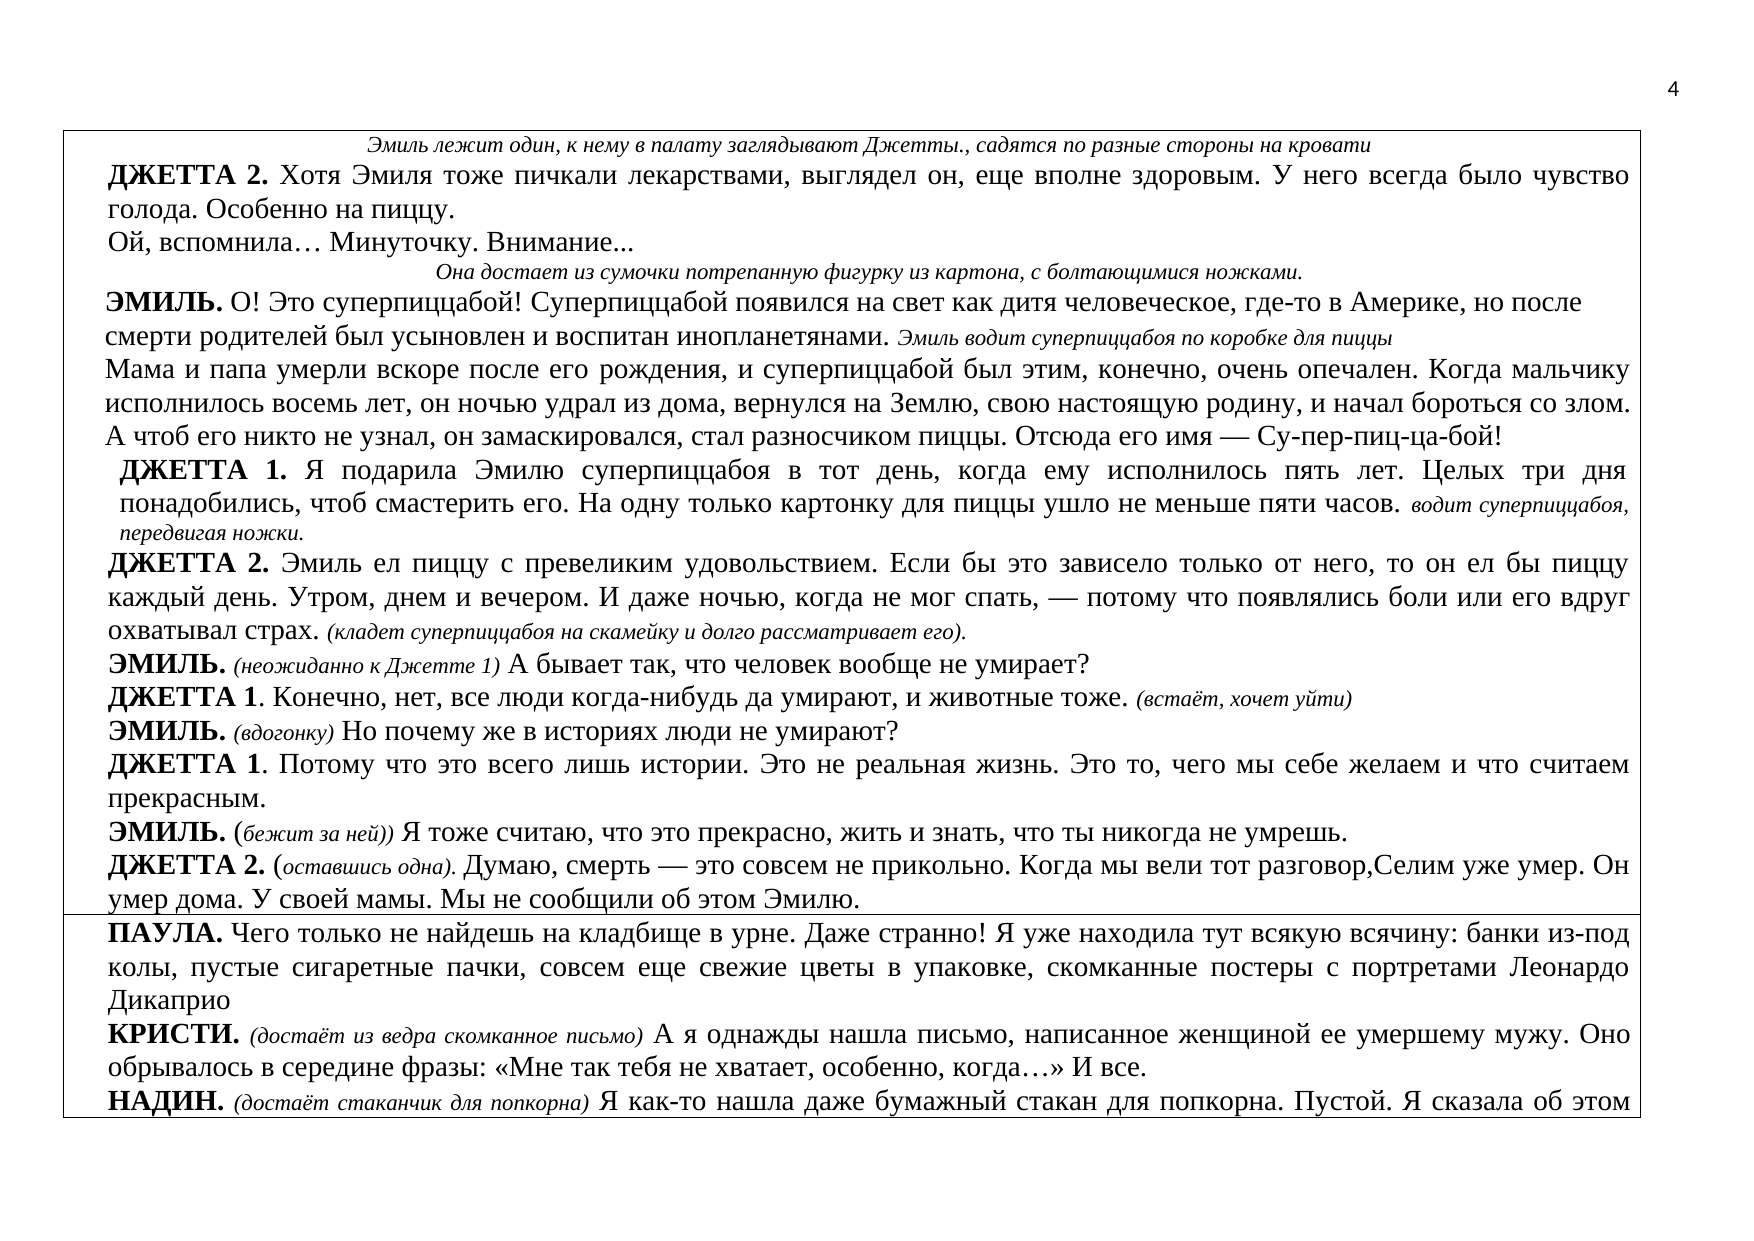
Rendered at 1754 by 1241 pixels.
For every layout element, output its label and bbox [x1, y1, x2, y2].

table_cell [64, 131, 1640, 914]
table_cell [64, 915, 1640, 1117]
